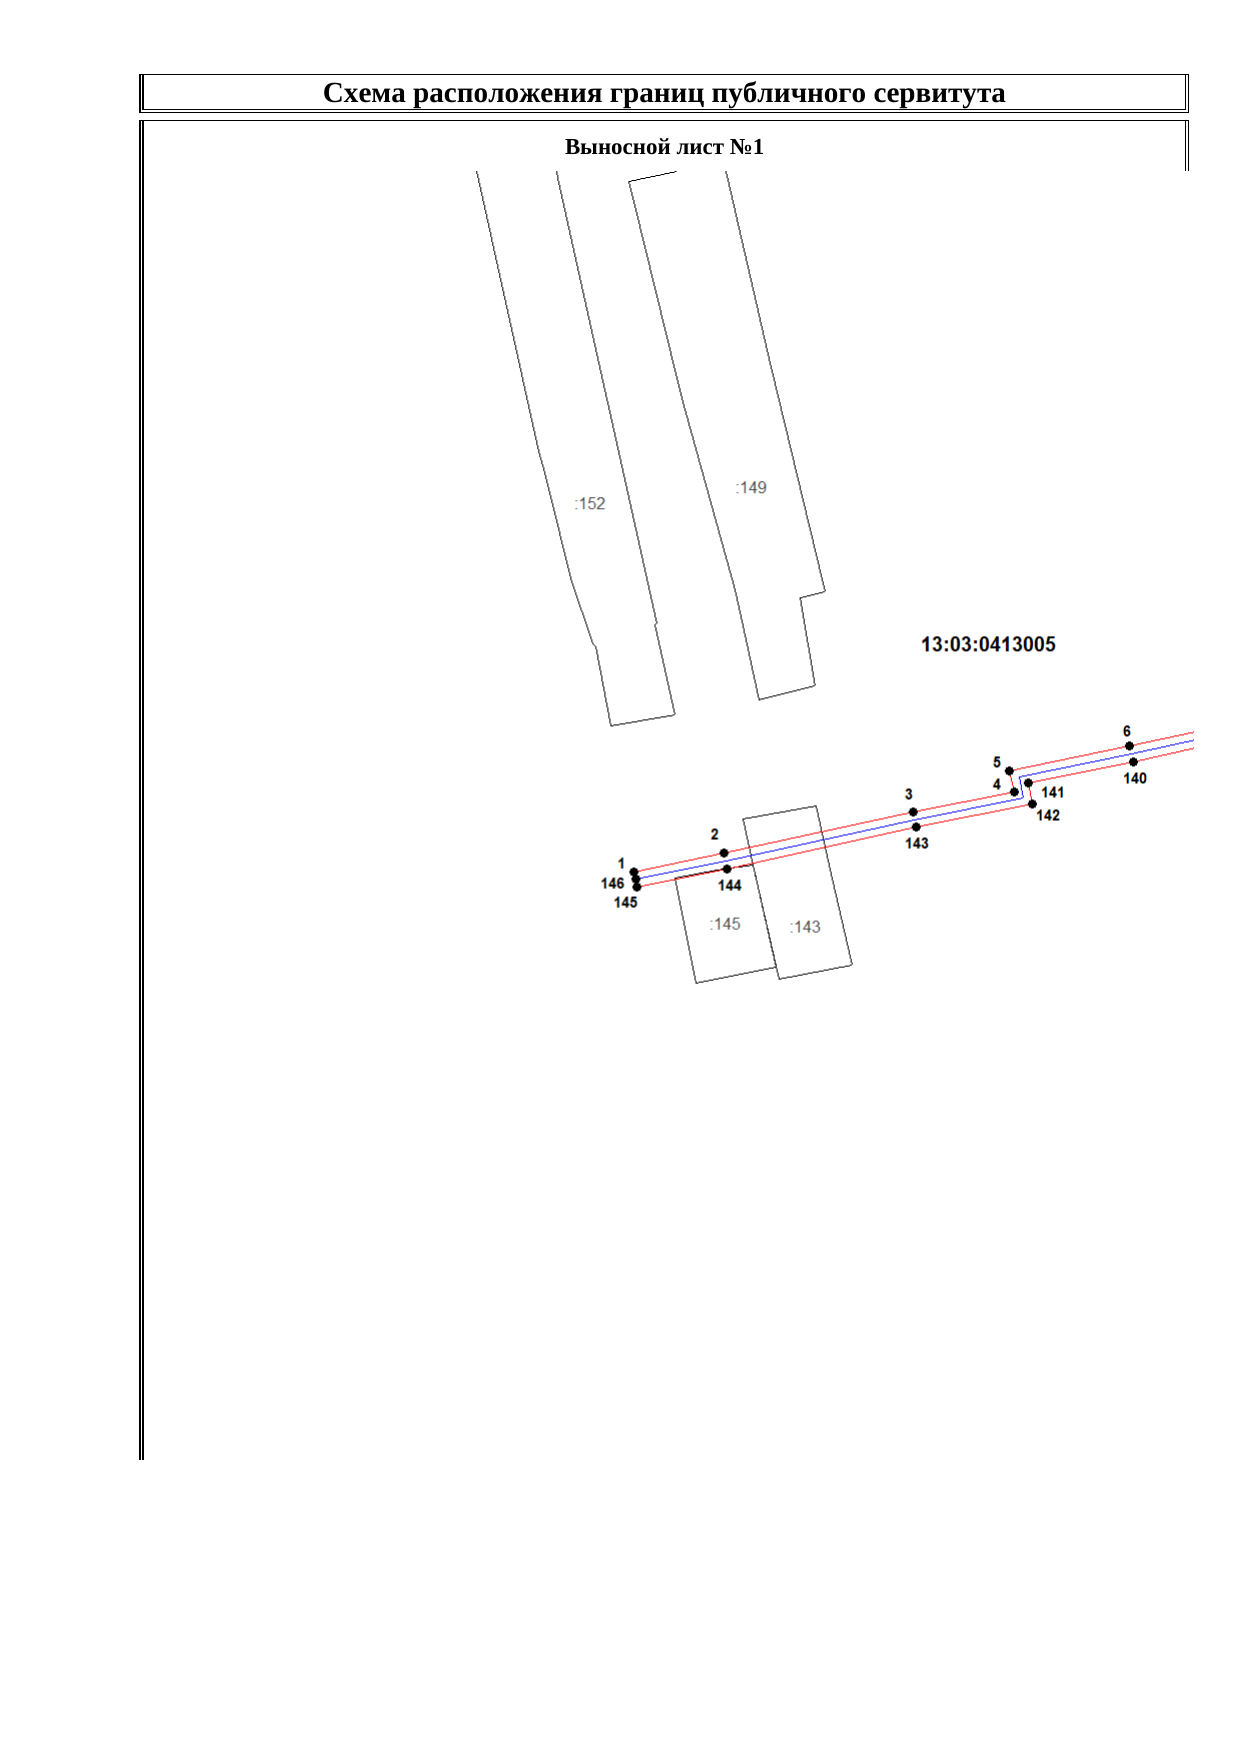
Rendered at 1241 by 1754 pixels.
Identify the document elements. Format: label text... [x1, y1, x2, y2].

picture [154, 171, 1194, 1460]
table_cell [144, 160, 1185, 1460]
table_header Выносной лист №1 [144, 121, 1185, 159]
